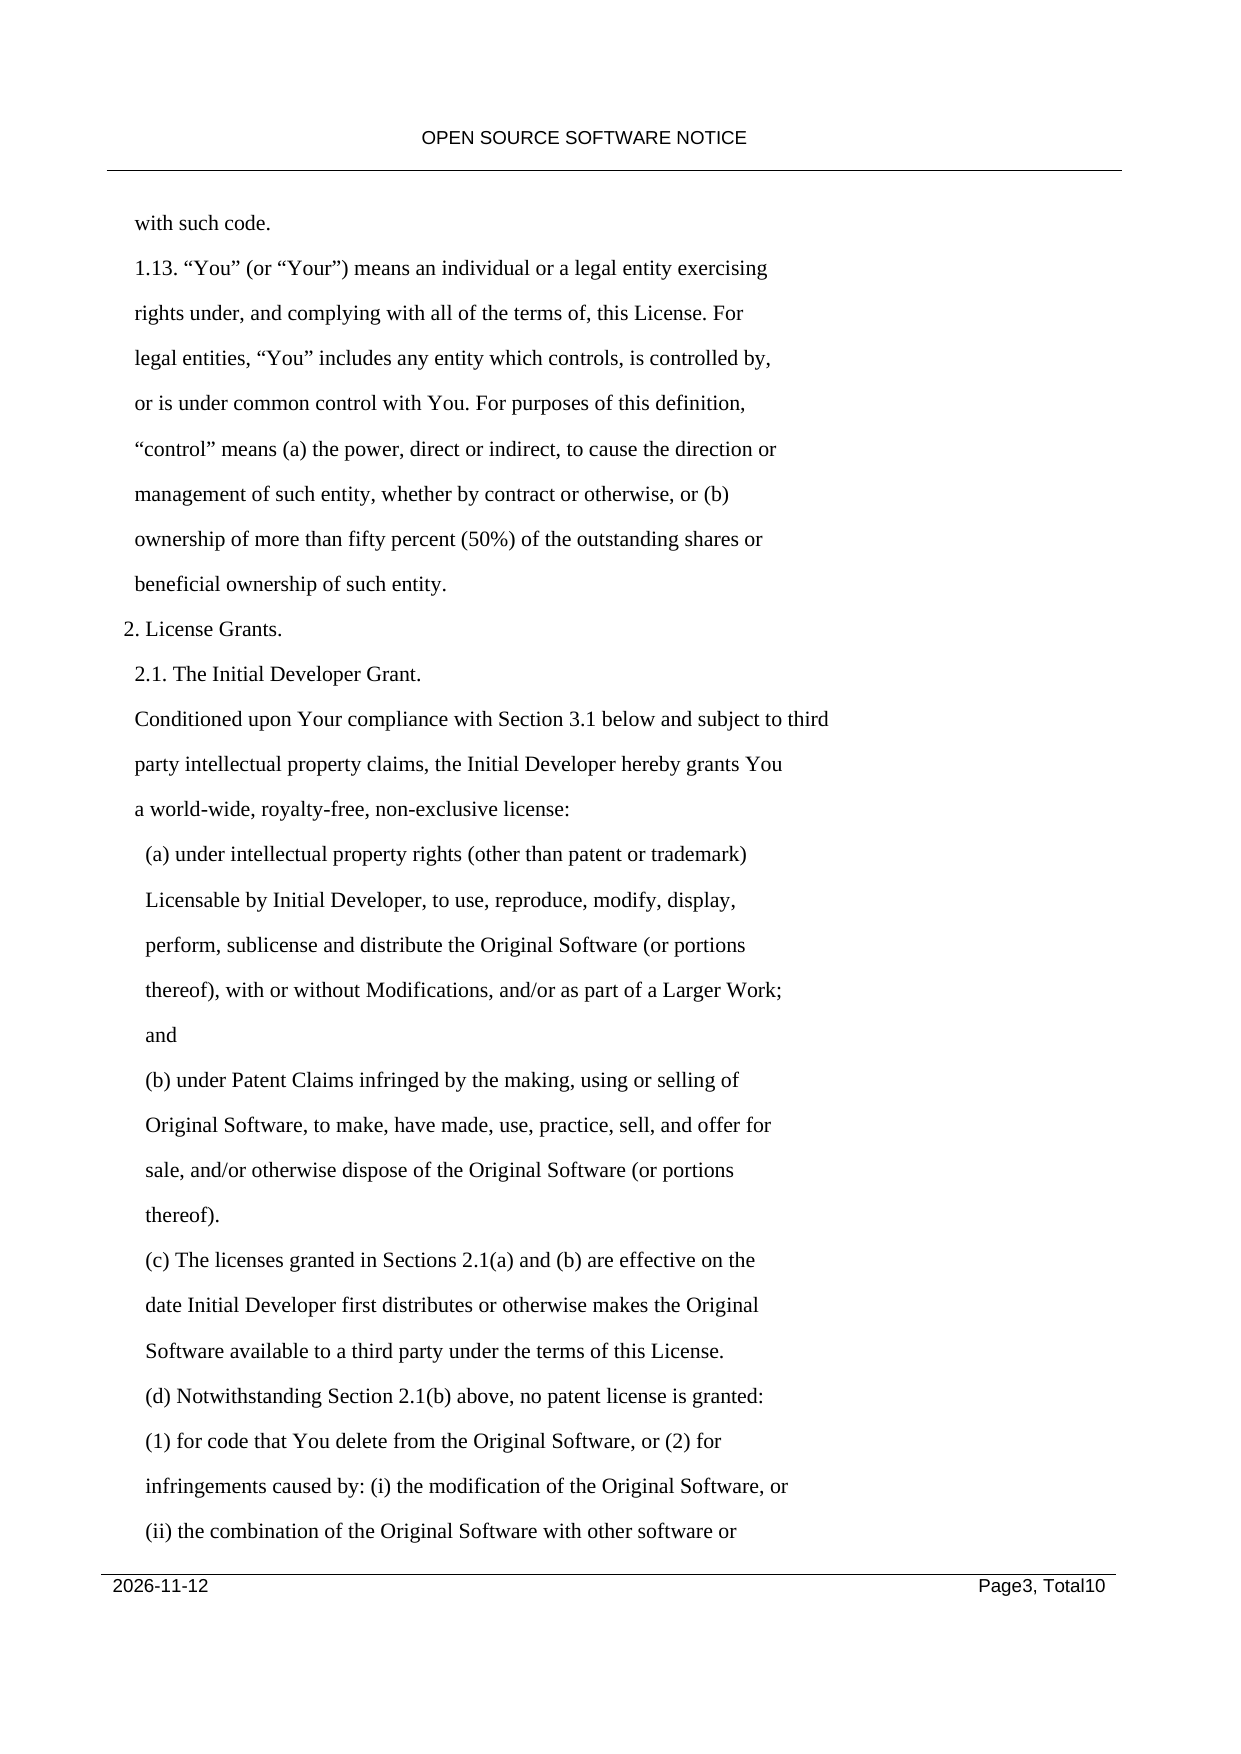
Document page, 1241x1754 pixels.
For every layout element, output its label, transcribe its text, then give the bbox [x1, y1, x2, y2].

text 2. License Grants. [112, 612, 1128, 645]
text Conditioned upon Your compliance with Section 3.1 below and subject to third [112, 702, 1128, 735]
text (ii) the combination of the Original Software with other software or [112, 1514, 1128, 1547]
text (1) for code that You delete from the Original Software, or (2) for [112, 1424, 1128, 1457]
text Licensable by Initial Developer, to use, reproduce, modify, display, [112, 883, 1128, 915]
text 2.1. The Initial Developer Grant. [112, 657, 1128, 690]
text Original Software, to make, have made, use, practice, sell, and offer for [112, 1108, 1128, 1141]
text management of such entity, whether by contract or otherwise, or (b) [112, 477, 1128, 509]
text legal entities, “You” includes any entity which controls, is controlled by, [112, 342, 1128, 374]
text perform, sublicense and distribute the Original Software (or portions [112, 928, 1128, 961]
text with such code. [112, 206, 1128, 239]
text beneficial ownership of such entity. [112, 567, 1128, 600]
text infringements caused by: (i) the modification of the Original Software, or [112, 1469, 1128, 1502]
text party intellectual property claims, the Initial Developer hereby grants You [112, 748, 1128, 780]
text or is under common control with You. For purposes of this definition, [112, 387, 1128, 419]
text sale, and/or otherwise dispose of the Original Software (or portions [112, 1153, 1128, 1186]
text Software available to a third party under the terms of this License. [112, 1334, 1128, 1366]
text (c) The licenses granted in Sections 2.1(a) and (b) are effective on the [112, 1244, 1128, 1276]
text and [112, 1018, 1128, 1051]
text a world-wide, royalty-free, non-exclusive license: [112, 793, 1128, 825]
text 1.13. “You” (or “Your”) means an individual or a legal entity exercising [112, 251, 1128, 284]
text ownership of more than fifty percent (50%) of the outstanding shares or [112, 522, 1128, 554]
text (b) under Patent Claims infringed by the making, using or selling of [112, 1063, 1128, 1096]
text “control” means (a) the power, direct or indirect, to cause the direction or [112, 432, 1128, 464]
text date Initial Developer first distributes or otherwise makes the Original [112, 1289, 1128, 1321]
text thereof). [112, 1199, 1128, 1231]
text rights under, and complying with all of the terms of, this License. For [112, 297, 1128, 329]
text (a) under intellectual property rights (other than patent or trademark) [112, 838, 1128, 870]
text (d) Notwithstanding Section 2.1(b) above, no patent license is granted: [112, 1379, 1128, 1412]
text thereof), with or without Modifications, and/or as part of a Larger Work; [112, 973, 1128, 1006]
